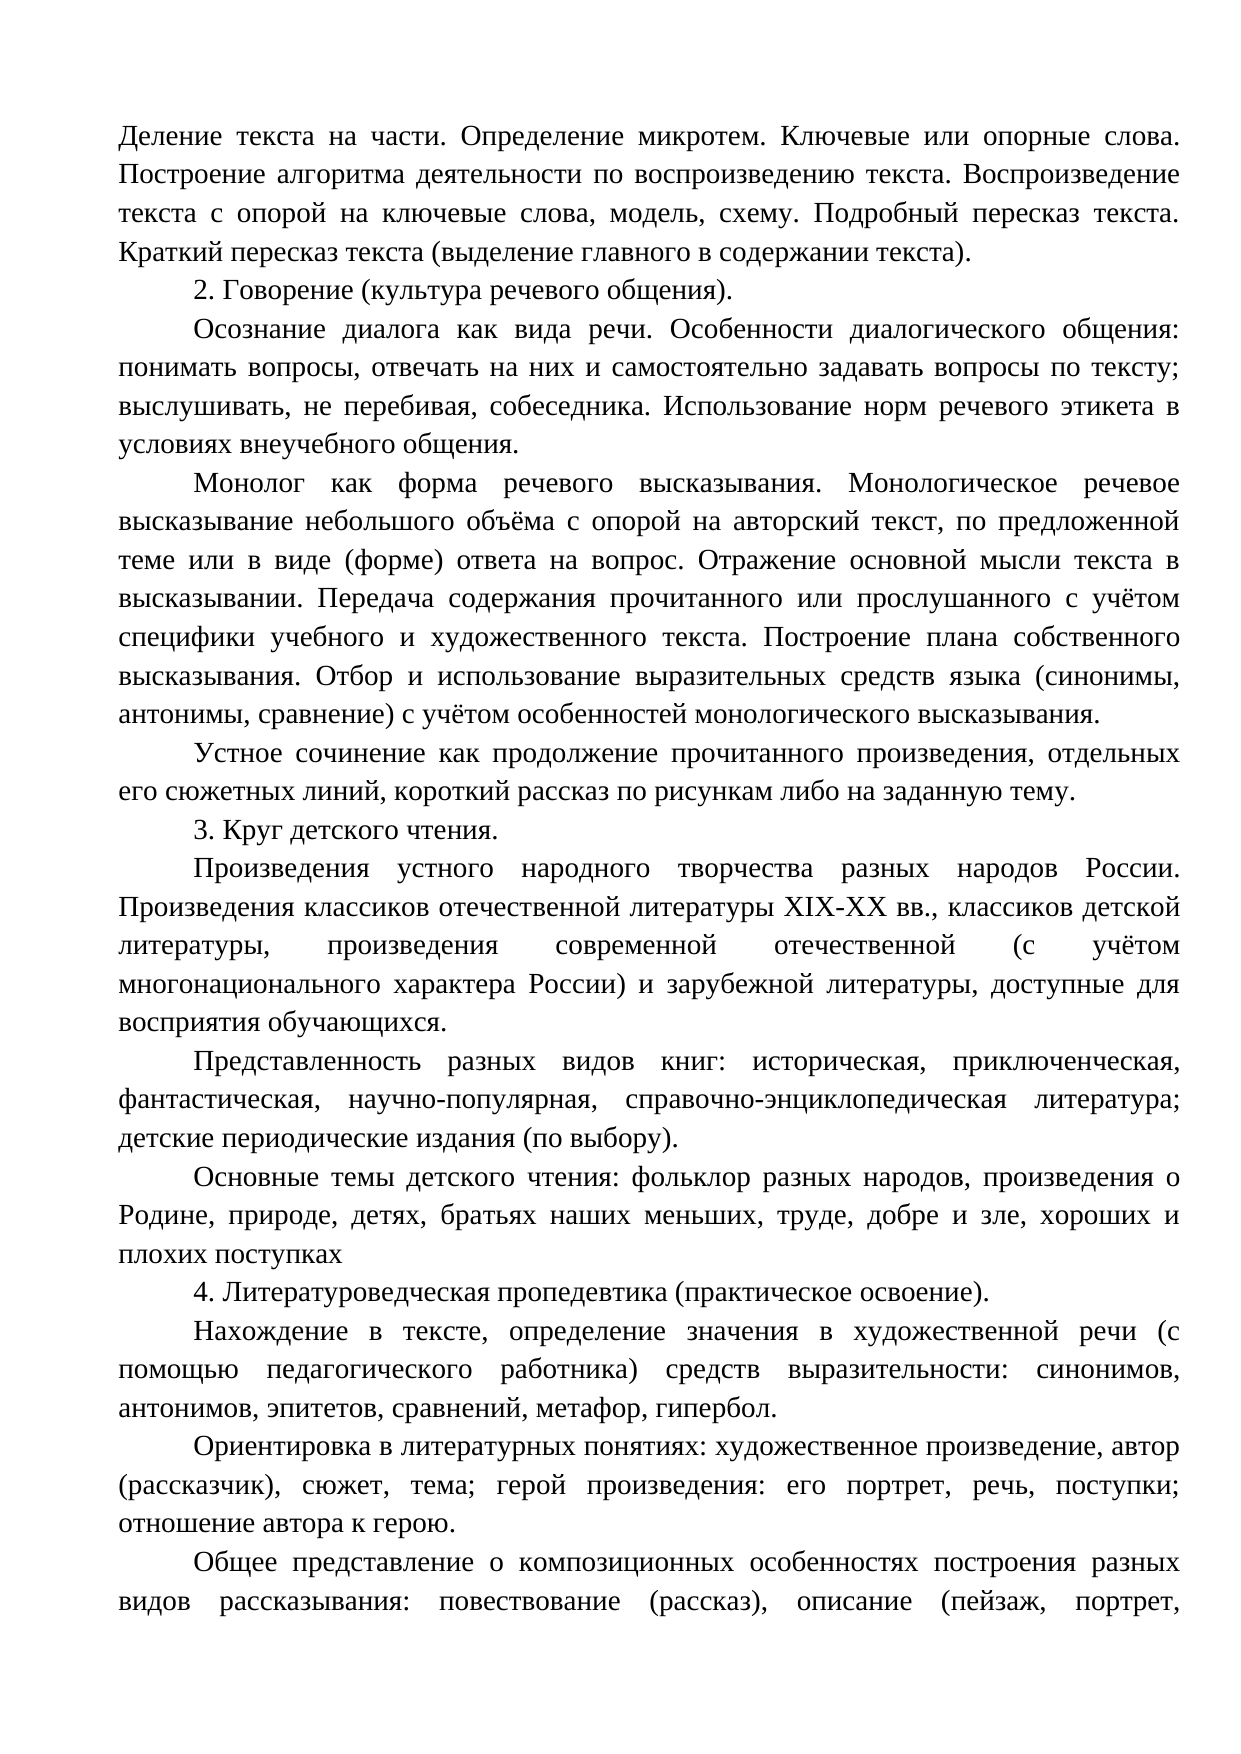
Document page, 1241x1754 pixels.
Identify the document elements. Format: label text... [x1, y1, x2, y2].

text Представленность разных видов книг: историческая, приключенческая, фантастическая, научно-популярная, справочно-энциклопедическая литература; детские периодические издания (по выбору). [118, 1043, 1181, 1154]
text Монолог как форма речевого высказывания. Монологическое речевое высказывание небольшого объёма с опорой на авторский текст, по предложенной теме или в виде (форме) ответа на вопрос. Отражение основной мысли текста в высказывании. Передача содержания прочитанного или прослушанного с учётом специфики учебного и художественного текста. Построение плана собственного высказывания. Отбор и использование выразительных средств языка (синонимы, антонимы, сравнение) с учётом особенностей монологического высказывания. [118, 465, 1181, 730]
text 2. Говорение (культура речевого общения). [118, 272, 1181, 306]
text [118, 118, 1181, 267]
text Устное сочинение как продолжение прочитанного произведения, отдельных его сюжетных линий, короткий рассказ по рисункам либо на заданную тему. [118, 735, 1181, 807]
text Нахождение в тексте, определение значения в художественной речи (с помощью педагогического работника) средств выразительности: синонимов, антонимов, эпитетов, сравнений, метафор, гипербол. [118, 1313, 1181, 1423]
text Ориентировка в литературных понятиях: художественное произведение, автор (рассказчик), сюжет, тема; герой произведения: его портрет, речь, поступки; отношение автора к герою. [118, 1428, 1181, 1539]
text Основные темы детского чтения: фольклор разных народов, произведения о Родине, природе, детях, братьях наших меньших, труде, добре и зле, хороших и плохих поступках [118, 1159, 1181, 1269]
text 3. Круг детского чтения. [118, 812, 1181, 845]
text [118, 1544, 1181, 1616]
text Произведения устного народного творчества разных народов России. Произведения классиков отечественной литературы XIX-XX вв., классиков детской литературы, произведения современной отечественной (с учётом многонационального характера России) и зарубежной литературы, доступные для восприятия обучающихся. [118, 850, 1181, 1038]
text 4. Литературоведческая пропедевтика (практическое освоение). [118, 1274, 1181, 1308]
text Осознание диалога как вида речи. Особенности диалогического общения: понимать вопросы, отвечать на них и самостоятельно задавать вопросы по тексту; выслушивать, не перебивая, собеседника. Использование норм речевого этикета в условиях внеучебного общения. [118, 311, 1181, 460]
